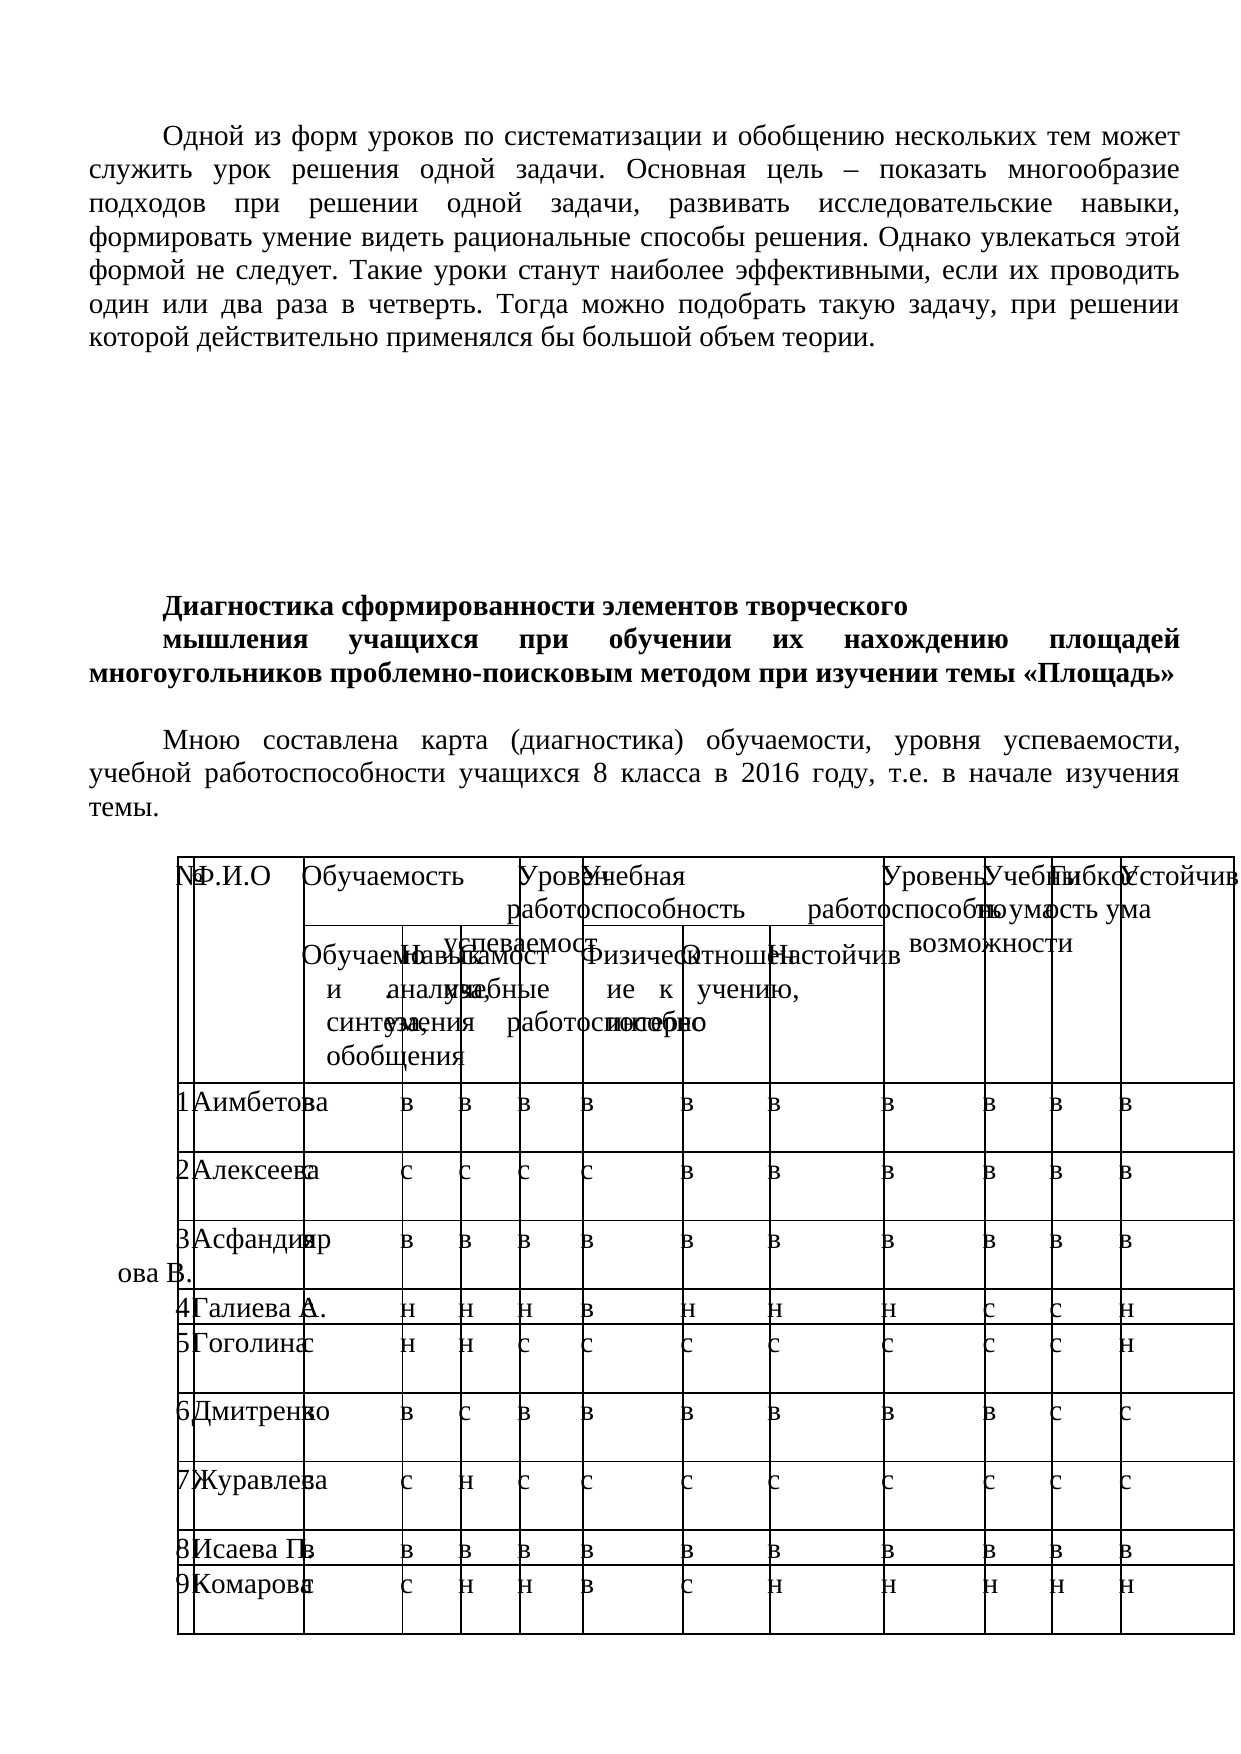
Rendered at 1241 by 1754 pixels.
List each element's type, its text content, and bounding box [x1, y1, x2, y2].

table_header Устойчивость ума [1122, 858, 1233, 1082]
table_cell н [462, 1462, 519, 1529]
table_cell 2 [179, 1153, 193, 1219]
table_cell в [1122, 1084, 1233, 1151]
table_cell Комарова Я. [195, 1566, 303, 1633]
table_cell Галиева А. [195, 1290, 303, 1323]
table_cell в [462, 1531, 519, 1564]
table_header Учебная работоспособность [584, 858, 883, 925]
table_cell н [1122, 1290, 1233, 1323]
table_cell в [771, 1221, 883, 1288]
table_cell в [986, 1531, 1051, 1564]
table_cell н [771, 1566, 883, 1633]
table_cell в [403, 1221, 460, 1288]
table_cell с [403, 1566, 460, 1633]
table_header Ф.И.О [195, 858, 303, 1082]
table_cell в [771, 1084, 883, 1151]
table_cell в [1053, 1153, 1120, 1219]
table_cell с [584, 1153, 682, 1219]
table_cell с [986, 1462, 1051, 1529]
table_cell в [584, 1084, 682, 1151]
table_header Уровень работоспособности [885, 858, 984, 1082]
table_cell в [986, 1153, 1051, 1219]
table_cell Аимбетова Ю. [195, 1084, 303, 1151]
table_header Уровень успеваемости [521, 858, 582, 1082]
table_cell в [584, 1221, 682, 1288]
table_cell в [885, 1394, 984, 1461]
table_cell в [584, 1394, 682, 1461]
table_cell в [305, 1531, 402, 1564]
table_cell в [986, 1221, 1051, 1288]
table_cell н [771, 1290, 883, 1323]
table_cell в [403, 1084, 460, 1151]
table_cell 8 [179, 1531, 193, 1564]
table_cell в [462, 1084, 519, 1151]
table_cell 3 [179, 1221, 193, 1288]
table_cell с [521, 1325, 582, 1392]
table_cell с [462, 1153, 519, 1219]
table_cell с [1122, 1394, 1233, 1461]
table_cell с [305, 1290, 402, 1323]
table_header Учебные возможности [986, 858, 1051, 1082]
text мышления учащихся при обучении их нахождению площадей многоугольников проблемно-поисковым методом при изучении темы «Площадь» [88, 621, 1181, 688]
table_cell в [885, 1084, 984, 1151]
table_cell 7 [179, 1462, 193, 1529]
table_cell н [521, 1566, 582, 1633]
table_cell в [885, 1221, 984, 1288]
table_cell 1 [179, 1084, 193, 1151]
table_cell Самост. учебные умения [462, 926, 519, 1082]
table_cell с [305, 1153, 402, 1219]
table_header № п/п [179, 869, 193, 1082]
table_cell в [1053, 1084, 1120, 1151]
table_cell н [1122, 1566, 1233, 1633]
table_cell в [584, 1566, 682, 1633]
table_cell в [1122, 1531, 1233, 1564]
table_cell с [684, 1462, 769, 1529]
table_cell в [521, 1084, 582, 1151]
table_cell Журавлева Д. [195, 1462, 303, 1529]
table_cell с [771, 1462, 883, 1529]
text Диагностика сформированности элементов творческого [88, 588, 1181, 621]
table_cell с [684, 1325, 769, 1392]
table_cell н [1122, 1325, 1233, 1392]
table_cell в [986, 1084, 1051, 1151]
table_cell в [584, 1531, 682, 1564]
table_cell н [1053, 1566, 1120, 1633]
table_header Обучаемость [305, 858, 519, 925]
table_cell в [1053, 1221, 1120, 1288]
table_cell с [462, 1394, 519, 1461]
table_cell Гоголина А. [195, 1325, 303, 1392]
table_cell 9 [179, 1566, 193, 1633]
table_cell с [403, 1153, 460, 1219]
table_cell в [1122, 1221, 1233, 1288]
table_cell Алексеева В. [195, 1153, 303, 1219]
table_cell Физическая работоспособность [584, 926, 682, 1082]
table_cell Дмитренко Н. [195, 1394, 303, 1461]
table_cell н [885, 1566, 984, 1633]
table_cell н [462, 1290, 519, 1323]
table_cell с [771, 1325, 883, 1392]
table_cell в [771, 1531, 883, 1564]
table_cell в [305, 1221, 402, 1288]
table_cell в [403, 1531, 460, 1564]
table_cell с [305, 1325, 402, 1392]
table_header Гибкость ума [1053, 858, 1120, 1082]
table_cell Асфандиярова В. [195, 1221, 303, 1288]
table_cell в [521, 1531, 582, 1564]
table_cell н [462, 1566, 519, 1633]
table_cell н [986, 1566, 1051, 1633]
table_cell в [986, 1394, 1051, 1461]
table_cell 4 [179, 1290, 193, 1323]
table_cell в [684, 1084, 769, 1151]
table_cell с [305, 1462, 402, 1529]
table_cell с [403, 1462, 460, 1529]
table_cell с [986, 1290, 1051, 1323]
table_cell с [521, 1462, 582, 1529]
table_cell с [1053, 1290, 1120, 1323]
table_cell в [521, 1221, 582, 1288]
text Одной из форм уроков по систематизации и обобщению нескольких тем может служить урок решения одной задачи. Основная цель – показать многообразие подходов при решении одной задачи, развивать исследовательские навыки, формировать умение видеть рациональные способы решения. Однако увлекаться этой формой не следует. Такие уроки станут наиболее эффективными, если их проводить один или два раза в четверть. Тогда можно подобрать такую задачу, при решении которой действительно применялся бы большой объем теории. [88, 118, 1181, 353]
table_cell с [684, 1566, 769, 1633]
table_cell с [584, 1325, 682, 1392]
table_cell в [885, 1153, 984, 1219]
table_cell н [684, 1290, 769, 1323]
table_cell в [684, 1221, 769, 1288]
table_cell с [1053, 1462, 1120, 1529]
table_cell в [305, 1394, 402, 1461]
table_cell Исаева П. [195, 1531, 303, 1564]
table_cell 6 [179, 1394, 193, 1461]
table_cell в [771, 1153, 883, 1219]
table_cell н [403, 1290, 460, 1323]
table_cell в [1053, 1531, 1120, 1564]
text Мною составлена карта (диагностика) обучаемости, уровня успеваемости, учебной работоспособности учащихся 8 класса в 2016 году, т.е. в начале изучения темы. [88, 722, 1181, 822]
table_cell в [684, 1531, 769, 1564]
table_cell в [305, 1084, 402, 1151]
table_cell н [885, 1290, 984, 1323]
table_cell Настойчивость [771, 926, 883, 1082]
table_cell в [684, 1394, 769, 1461]
table_cell н [462, 1325, 519, 1392]
table_cell в [1122, 1153, 1233, 1219]
table_cell в [462, 1221, 519, 1288]
table_cell Навыки анализа, синтеза, обобщения [403, 926, 460, 1082]
table_cell в [771, 1394, 883, 1461]
table_cell с [521, 1153, 582, 1219]
table_cell с [305, 1566, 402, 1633]
table_cell с [1053, 1394, 1120, 1461]
table_cell в [885, 1531, 984, 1564]
table_cell с [986, 1325, 1051, 1392]
table_cell в [403, 1394, 460, 1461]
table_cell Отношение к учению, интерес [684, 926, 769, 1082]
table_cell в [584, 1290, 682, 1323]
table_cell с [885, 1462, 984, 1529]
table_cell с [1053, 1325, 1120, 1392]
table_cell с [1122, 1462, 1233, 1529]
table_cell Обучаемость [305, 926, 402, 1082]
table_cell н [521, 1290, 582, 1323]
table_cell н [403, 1325, 460, 1392]
table_cell с [885, 1325, 984, 1392]
table_cell с [584, 1462, 682, 1529]
table_cell в [521, 1394, 582, 1461]
table_cell в [684, 1153, 769, 1219]
table_cell 5 [179, 1325, 193, 1392]
